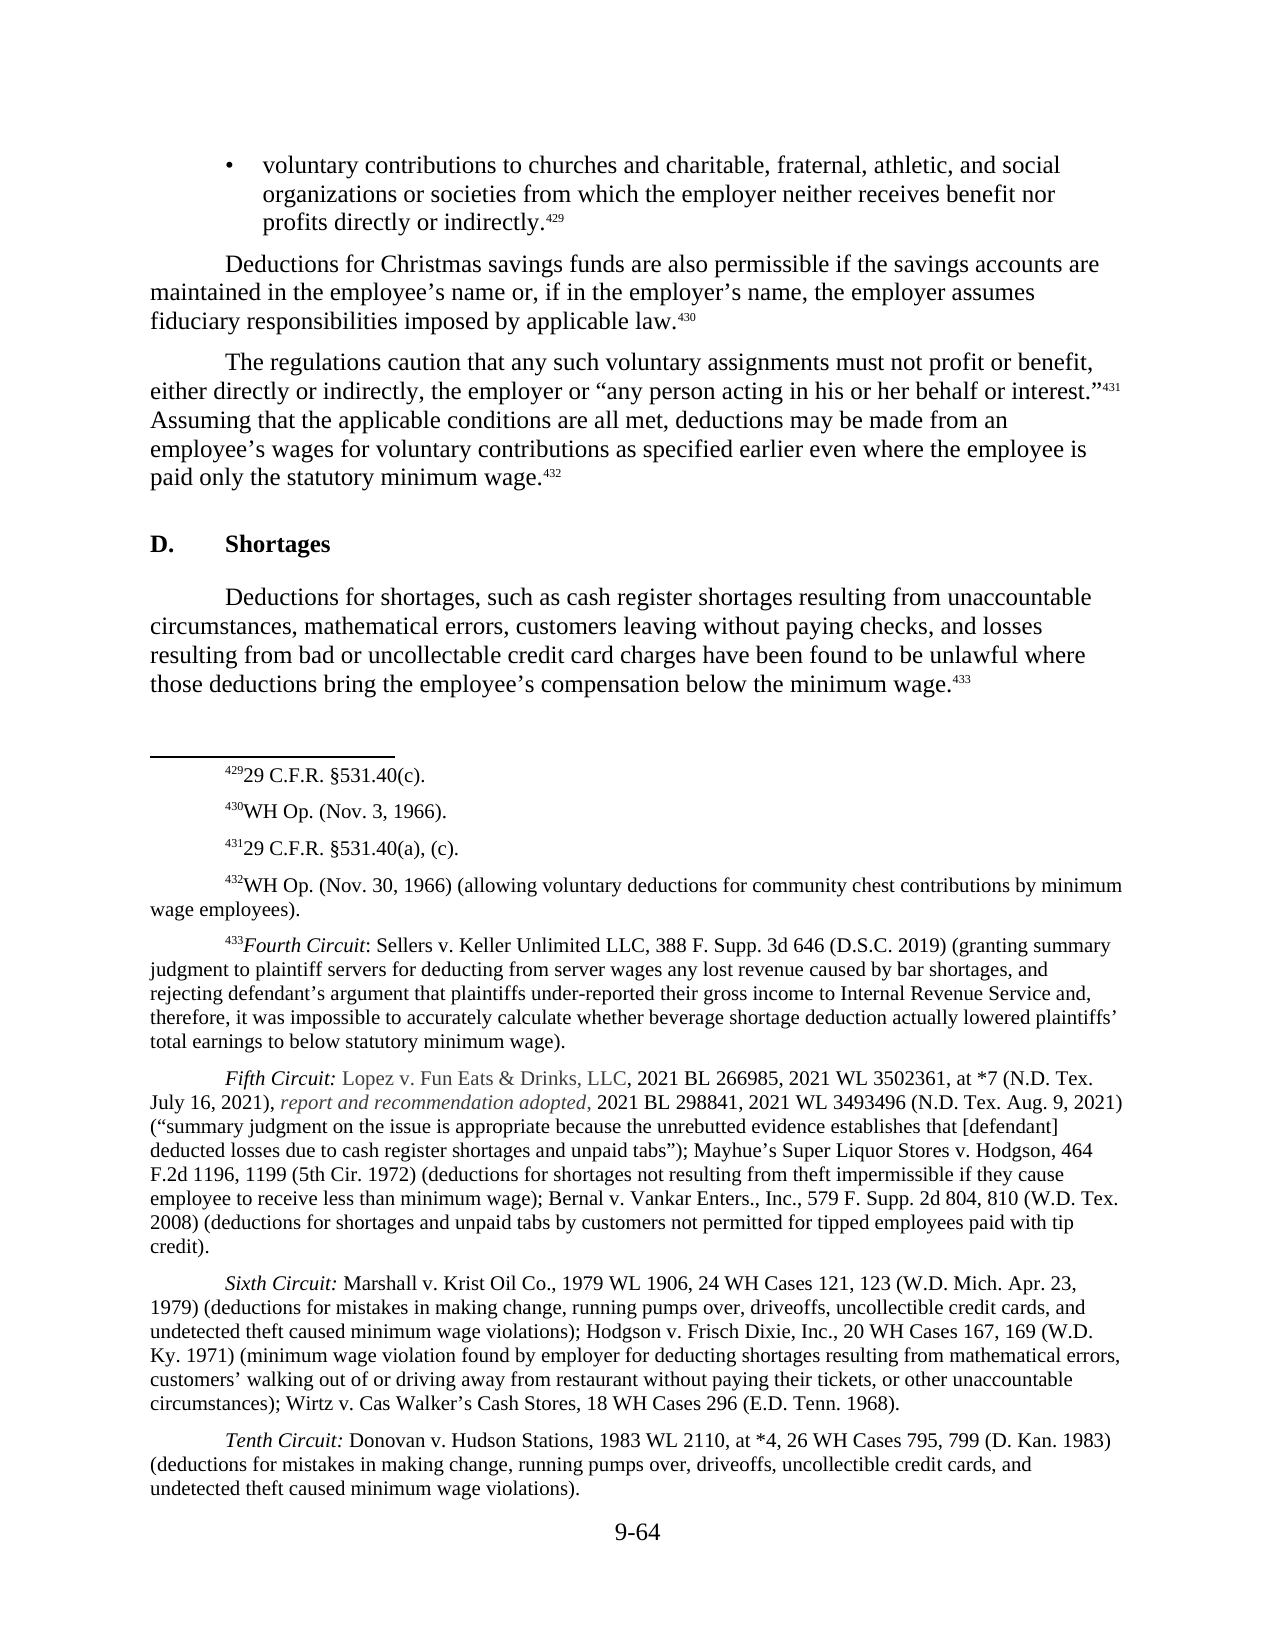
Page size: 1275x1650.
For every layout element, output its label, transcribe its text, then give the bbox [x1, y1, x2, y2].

text Deductions for Christmas savings funds are also permissible if the savings accounts are maintained in the employee’s name or, if in the employer’s name, the employer assumes fiduciary responsibilities imposed by applicable law. [150, 249, 1125, 335]
text Deductions for shortages, such as cash register shortages resulting from unaccountable circumstances, mathematical errors, customers leaving without paying checks, and losses resulting from bad or uncollectable credit card charges have been found to be unlawful where those deductions bring the employee’s compensation below the minimum wage. [150, 582, 1125, 697]
text D. Shortages [150, 529, 1125, 557]
text The regulations caution that any such voluntary assignments must not profit or benefit, either directly or indirectly, the employer or “any person acting in his or her behalf or interest.” Assuming that the applicable conditions are all met, deductions may be made from an employee’s wages for voluntary contributions as specified earlier even where the employee is paid only the statutory minimum wage. [150, 347, 1125, 491]
text • voluntary contributions to churches and charitable, fraternal, athletic, and social organizations or societies from which the employer neither receives benefit nor profits directly or indirectly. [225, 150, 1125, 236]
